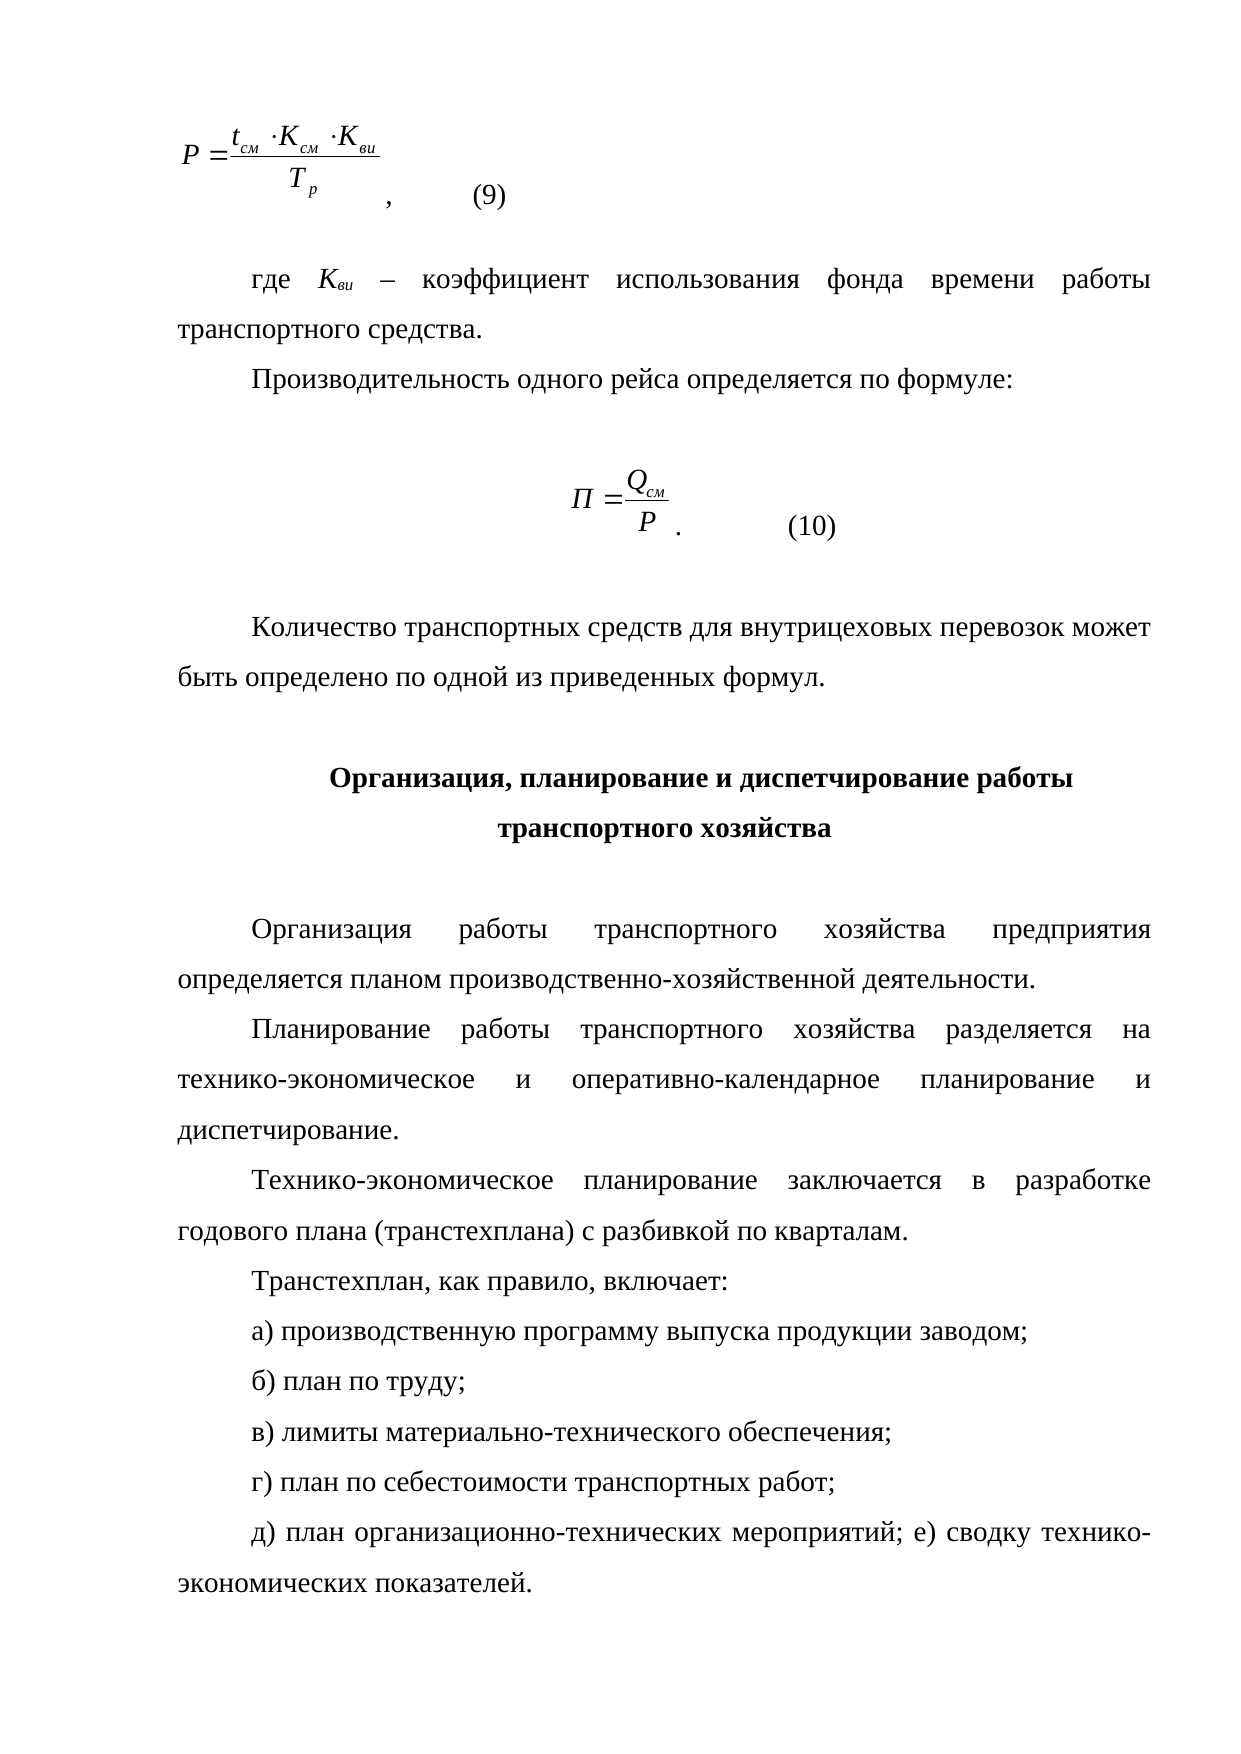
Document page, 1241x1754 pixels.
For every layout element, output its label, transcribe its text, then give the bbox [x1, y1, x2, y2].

text г) план по себестоимости транспортных работ; [177, 1464, 1152, 1498]
text д) план организационно-технических мероприятий; е) сводку технико-экономических показателей. [177, 1514, 1152, 1598]
text Планирование работы транспортного хозяйства разделяется на технико-экономическое и оперативно-календарное планирование и диспетчирование. [177, 1011, 1152, 1146]
text где Кви – коэффициент использования фонда времени работы транспортного средства. [177, 261, 1152, 344]
text в) лимиты материально-технического обеспечения; [177, 1414, 1152, 1447]
text . (10) [177, 462, 1152, 542]
text б) план по труду; [177, 1363, 1152, 1397]
text а) производственную программу выпуска продукции заводом; [177, 1313, 1152, 1347]
text Технико-экономическое планирование заключается в разработке годового плана (транстехплана) с разбивкой по кварталам. [177, 1162, 1152, 1246]
text Организация работы транспортного хозяйства предприятия определяется планом производственно-хозяйственной деятельности. [177, 911, 1152, 994]
text Производительность одного рейса определяется по формуле: [177, 361, 1152, 395]
text Транстехплан, как правило, включает: [177, 1263, 1152, 1296]
text Количество транспортных средств для внутрицеховых перевозок может быть определено по одной из приведенных формул. [177, 609, 1152, 693]
subtitle Организация, планирование и диспетчирование работы транспортного хозяйства [177, 760, 1152, 844]
